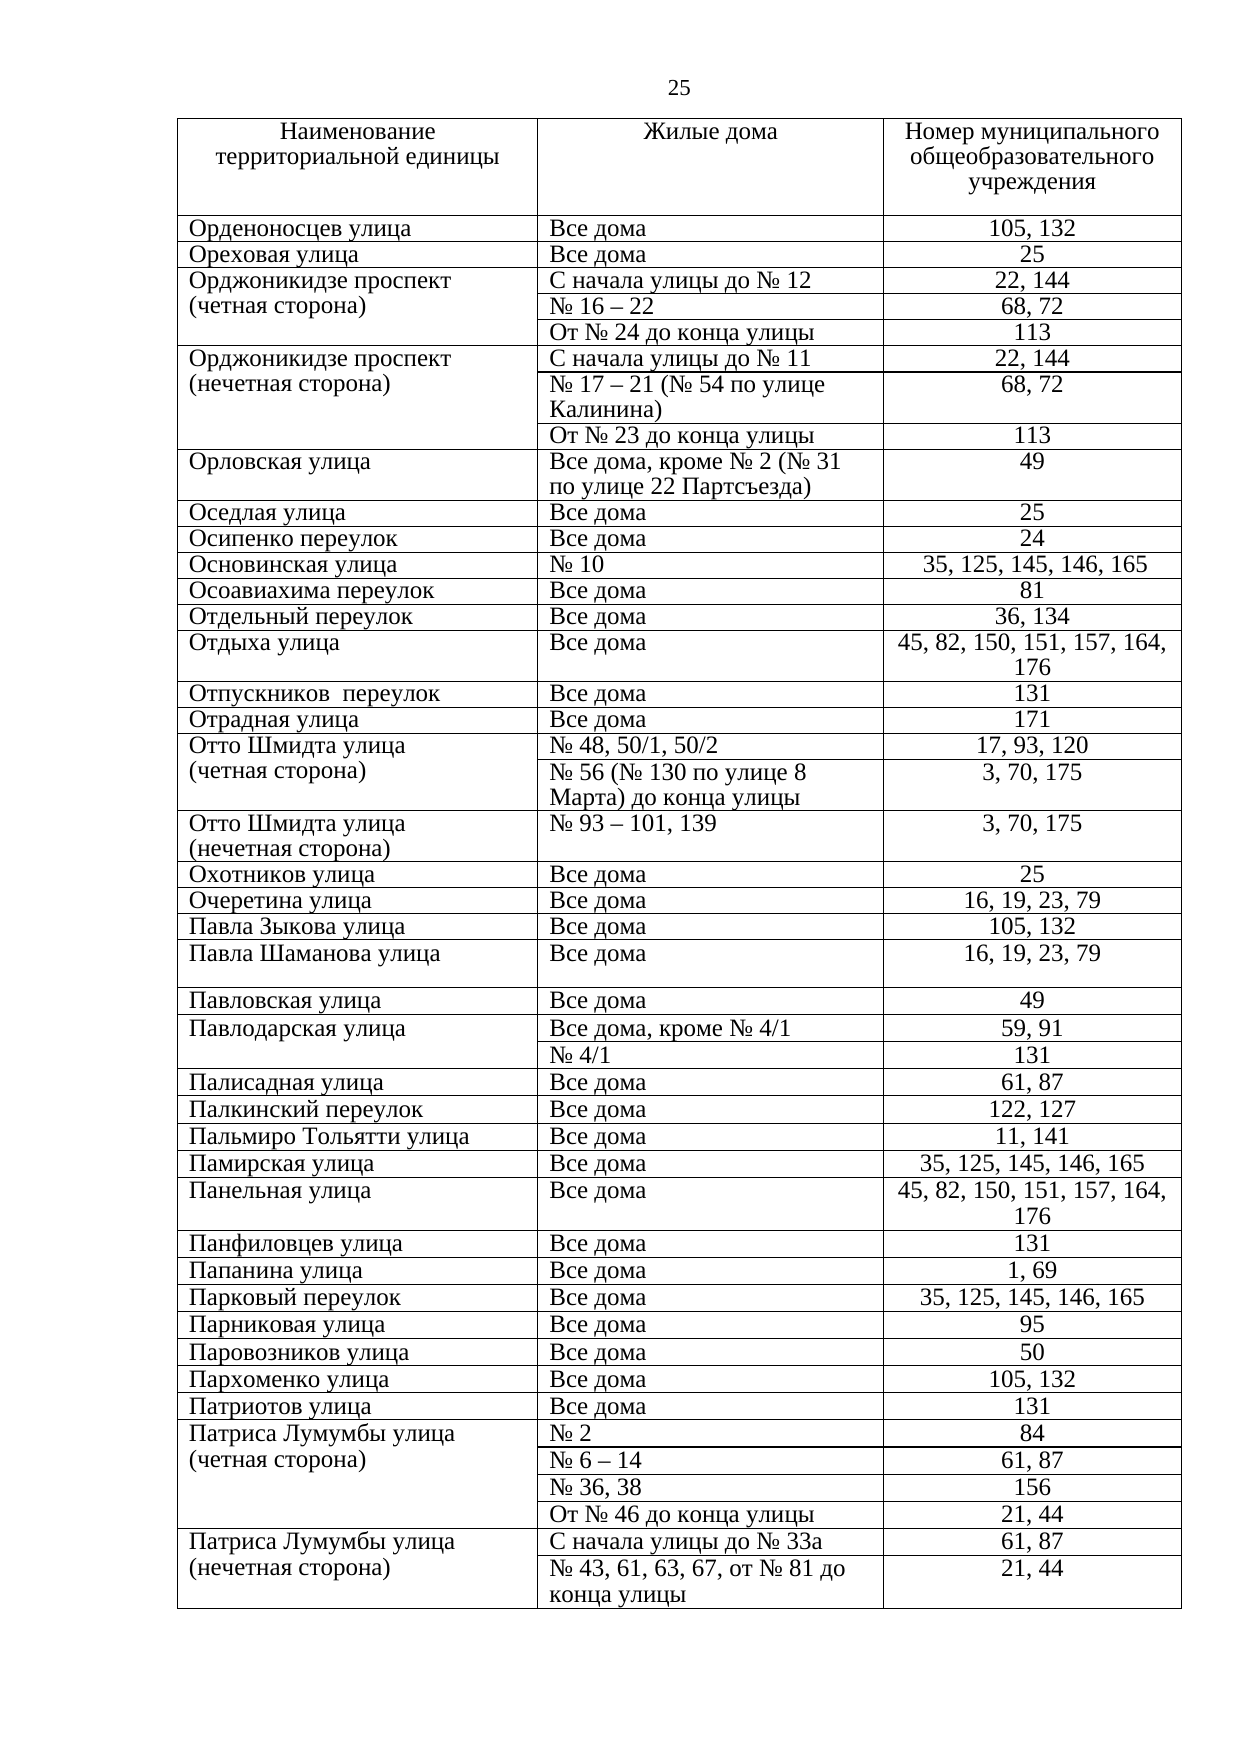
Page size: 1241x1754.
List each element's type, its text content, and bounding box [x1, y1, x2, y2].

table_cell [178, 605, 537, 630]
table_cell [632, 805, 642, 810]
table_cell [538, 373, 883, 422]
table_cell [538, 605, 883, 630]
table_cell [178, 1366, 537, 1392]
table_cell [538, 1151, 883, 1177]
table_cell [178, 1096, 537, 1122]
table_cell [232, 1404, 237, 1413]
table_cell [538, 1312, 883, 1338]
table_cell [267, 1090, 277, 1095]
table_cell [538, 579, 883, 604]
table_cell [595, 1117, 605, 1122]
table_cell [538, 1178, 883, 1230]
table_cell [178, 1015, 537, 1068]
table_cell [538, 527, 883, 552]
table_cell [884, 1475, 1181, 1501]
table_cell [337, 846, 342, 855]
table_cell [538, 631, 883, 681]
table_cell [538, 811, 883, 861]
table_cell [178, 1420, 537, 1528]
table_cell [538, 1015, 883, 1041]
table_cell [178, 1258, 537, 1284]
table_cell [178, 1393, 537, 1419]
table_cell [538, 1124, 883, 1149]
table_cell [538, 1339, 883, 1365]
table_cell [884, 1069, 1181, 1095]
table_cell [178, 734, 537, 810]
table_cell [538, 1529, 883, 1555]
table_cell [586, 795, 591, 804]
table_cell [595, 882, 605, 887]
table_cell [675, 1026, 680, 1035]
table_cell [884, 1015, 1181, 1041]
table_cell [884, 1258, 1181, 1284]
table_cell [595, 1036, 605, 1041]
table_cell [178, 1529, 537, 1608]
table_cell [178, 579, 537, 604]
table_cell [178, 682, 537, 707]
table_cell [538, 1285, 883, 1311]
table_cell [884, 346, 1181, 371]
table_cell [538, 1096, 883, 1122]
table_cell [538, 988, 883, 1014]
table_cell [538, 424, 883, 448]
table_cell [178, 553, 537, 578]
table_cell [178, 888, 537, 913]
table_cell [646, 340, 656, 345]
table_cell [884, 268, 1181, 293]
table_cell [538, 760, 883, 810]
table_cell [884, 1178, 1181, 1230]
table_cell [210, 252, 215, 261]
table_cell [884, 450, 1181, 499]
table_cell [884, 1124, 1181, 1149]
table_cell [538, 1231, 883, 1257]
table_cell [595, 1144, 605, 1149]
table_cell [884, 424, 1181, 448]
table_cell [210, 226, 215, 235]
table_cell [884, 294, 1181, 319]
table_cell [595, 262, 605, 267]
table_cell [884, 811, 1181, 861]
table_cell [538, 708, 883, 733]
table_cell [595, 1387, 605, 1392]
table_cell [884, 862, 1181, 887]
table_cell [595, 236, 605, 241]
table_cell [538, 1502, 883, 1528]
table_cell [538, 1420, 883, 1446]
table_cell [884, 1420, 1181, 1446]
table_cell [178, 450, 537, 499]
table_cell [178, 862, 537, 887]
table_header Жилые дома [538, 119, 883, 215]
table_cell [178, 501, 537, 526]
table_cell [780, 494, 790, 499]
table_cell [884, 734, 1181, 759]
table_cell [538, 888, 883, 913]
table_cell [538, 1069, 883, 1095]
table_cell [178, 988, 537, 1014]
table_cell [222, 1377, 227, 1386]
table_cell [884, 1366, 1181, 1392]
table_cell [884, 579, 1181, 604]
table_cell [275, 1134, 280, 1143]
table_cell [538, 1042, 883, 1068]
table_header Номер муниципального общеобразовательного учреждения [884, 119, 1181, 215]
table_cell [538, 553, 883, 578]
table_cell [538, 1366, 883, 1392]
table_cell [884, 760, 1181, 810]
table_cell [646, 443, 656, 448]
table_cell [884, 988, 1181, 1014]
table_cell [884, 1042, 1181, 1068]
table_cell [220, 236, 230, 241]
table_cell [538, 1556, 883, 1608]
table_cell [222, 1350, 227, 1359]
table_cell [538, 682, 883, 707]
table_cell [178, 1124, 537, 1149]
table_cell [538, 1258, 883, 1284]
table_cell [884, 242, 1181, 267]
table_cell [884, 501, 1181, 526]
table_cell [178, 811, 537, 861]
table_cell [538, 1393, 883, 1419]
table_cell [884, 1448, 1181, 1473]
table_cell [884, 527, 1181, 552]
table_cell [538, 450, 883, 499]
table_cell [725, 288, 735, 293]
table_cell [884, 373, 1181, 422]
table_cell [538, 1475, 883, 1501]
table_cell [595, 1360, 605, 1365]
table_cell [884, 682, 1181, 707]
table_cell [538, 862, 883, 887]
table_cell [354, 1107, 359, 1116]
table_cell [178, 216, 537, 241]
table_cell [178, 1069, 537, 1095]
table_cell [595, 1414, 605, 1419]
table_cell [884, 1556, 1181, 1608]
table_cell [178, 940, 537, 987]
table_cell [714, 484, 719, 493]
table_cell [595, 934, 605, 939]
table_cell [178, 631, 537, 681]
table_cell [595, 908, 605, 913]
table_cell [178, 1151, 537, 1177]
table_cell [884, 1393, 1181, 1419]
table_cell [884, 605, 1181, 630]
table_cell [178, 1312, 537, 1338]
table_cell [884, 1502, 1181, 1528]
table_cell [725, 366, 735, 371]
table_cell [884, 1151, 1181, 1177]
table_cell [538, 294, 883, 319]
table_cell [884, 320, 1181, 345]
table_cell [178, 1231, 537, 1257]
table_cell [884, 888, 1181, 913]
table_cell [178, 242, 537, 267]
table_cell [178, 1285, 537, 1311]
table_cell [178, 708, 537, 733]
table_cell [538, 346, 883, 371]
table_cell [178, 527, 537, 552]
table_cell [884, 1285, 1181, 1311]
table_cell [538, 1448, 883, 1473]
table_header Наименование территориальной единицы [178, 119, 537, 215]
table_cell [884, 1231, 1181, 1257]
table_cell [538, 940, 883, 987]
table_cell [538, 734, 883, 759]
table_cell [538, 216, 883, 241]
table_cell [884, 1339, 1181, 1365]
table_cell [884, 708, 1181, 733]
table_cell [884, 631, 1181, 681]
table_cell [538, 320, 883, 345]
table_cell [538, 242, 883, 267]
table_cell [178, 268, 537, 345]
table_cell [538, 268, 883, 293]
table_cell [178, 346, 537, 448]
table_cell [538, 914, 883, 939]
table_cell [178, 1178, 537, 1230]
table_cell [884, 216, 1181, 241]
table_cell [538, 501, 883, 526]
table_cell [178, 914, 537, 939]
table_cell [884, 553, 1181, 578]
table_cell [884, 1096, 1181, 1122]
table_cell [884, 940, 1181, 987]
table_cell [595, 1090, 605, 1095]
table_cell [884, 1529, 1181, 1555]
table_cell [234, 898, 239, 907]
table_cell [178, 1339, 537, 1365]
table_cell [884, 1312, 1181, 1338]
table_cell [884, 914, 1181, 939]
